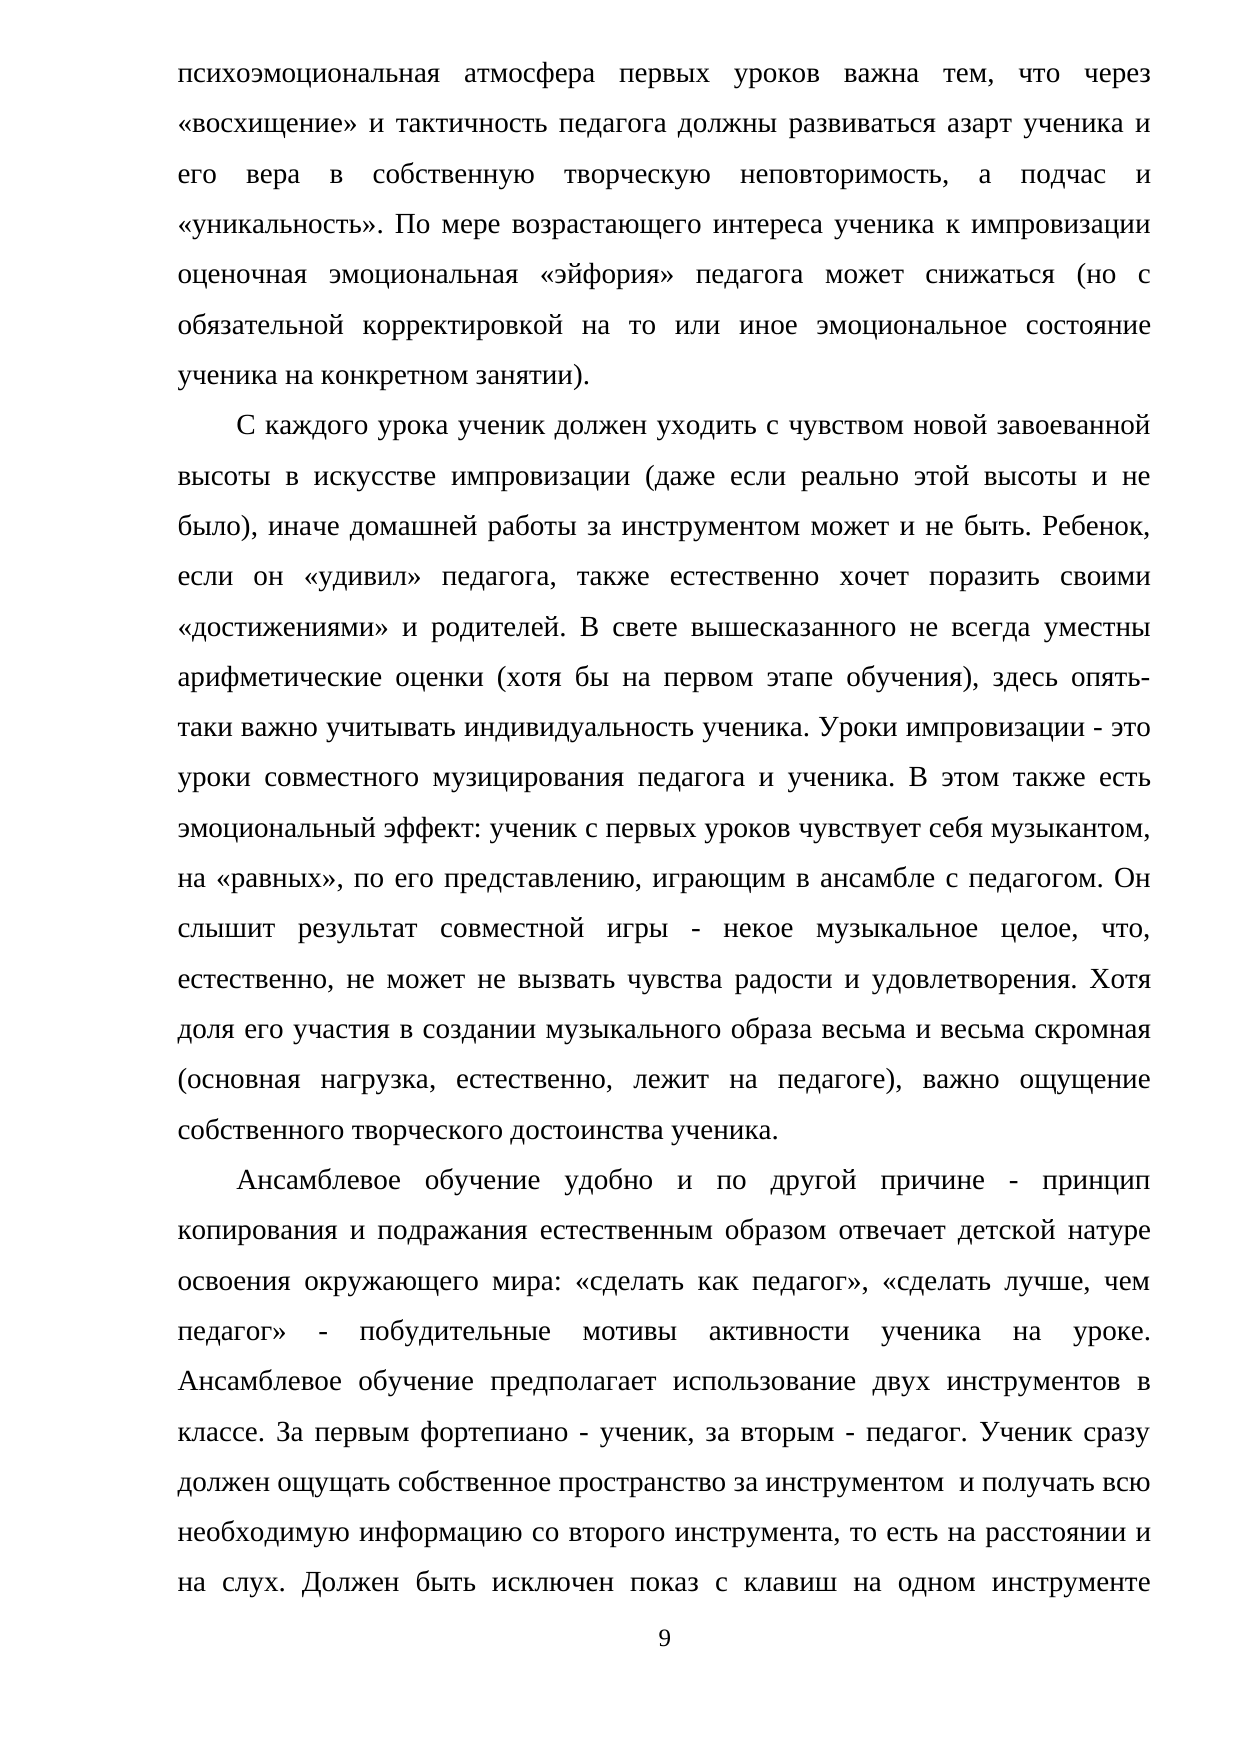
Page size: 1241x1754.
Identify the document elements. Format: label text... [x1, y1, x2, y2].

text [177, 55, 1152, 391]
text С каждого урока ученик должен уходить с чувством новой завоеванной высоты в искусстве импровизации (даже если реально этой высоты и не было), иначе домашней работы за инструментом может и не быть. Ребенок, если он «удивил» педагога, также естественно хочет поразить своими «достижениями» и родителей. В свете вышесказанного не всегда уместны арифметические оценки (хотя бы на первом этапе обучения), здесь опять-таки важно учитывать индивидуальность ученика. Уроки импровизации - это уроки совместного музицирования педагога и ученика. В этом также есть эмоциональный эффект: ученик с первых уроков чувствует себя музыкантом, на «равных», по его представлению, играющим в ансамбле с педагогом. Он слышит результат совместной игры - некое музыкальное целое, что, естественно, не может не вызвать чувства радости и удовлетворения. Хотя доля его участия в создании музыкального образа весьма и весьма скромная (основная нагрузка, естественно, лежит на педагоге), важно ощущение собственного творческого достоинства ученика. [177, 407, 1152, 1145]
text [177, 1162, 1152, 1598]
